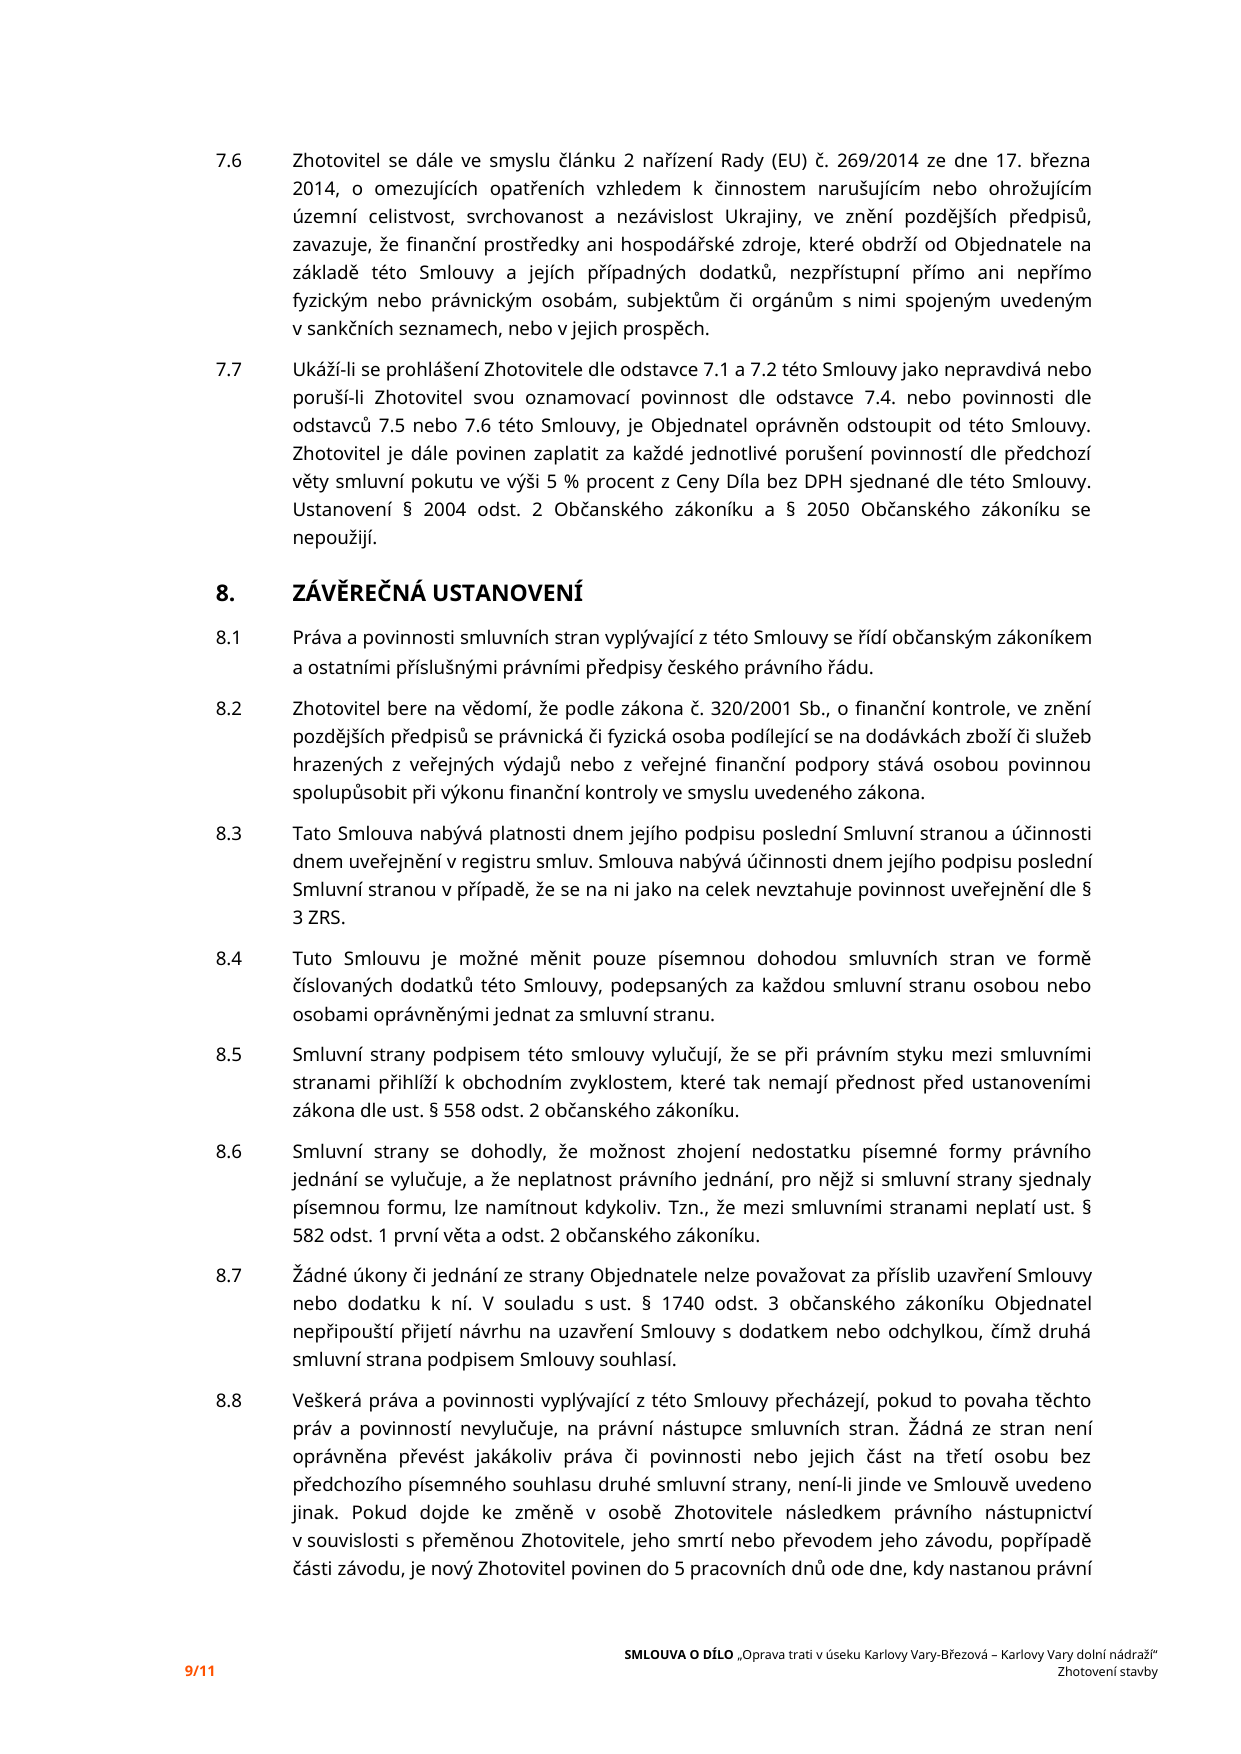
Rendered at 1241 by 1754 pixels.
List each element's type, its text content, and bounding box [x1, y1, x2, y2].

text Smluvní strany se dohodly, že možnost zhojení nedostatku písemné formy právního jednání se vylučuje, a že neplatnost právního jednání, pro nějž si smluvní strany sjednaly písemnou formu, lze namítnout kdykoliv. Tzn., že mezi smluvními stranami neplatí ust. § 582 odst. 1 první věta a odst. 2 občanského zákoníku. [216, 1138, 1093, 1247]
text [216, 1387, 1093, 1581]
text Zhotovitel bere na vědomí, že podle zákona č. 320/2001 Sb., o finanční kontrole, ve znění pozdějších předpisů se právnická či fyzická osoba podílející se na dodávkách zboží či služeb hrazených z veřejných výdajů nebo z veřejné finanční podpory stává osobou povinnou spolupůsobit při výkonu finanční kontroly ve smyslu uvedeného zákona. [216, 696, 1093, 805]
text Ukáží-li se prohlášení Zhotovitele dle odstavce 7.1 a 7.2 této Smlouvy jako nepravdivá nebo poruší-li Zhotovitel svou oznamovací povinnost dle odstavce 7.4. nebo povinnosti dle odstavců 7.5 nebo 7.6 této Smlouvy, je Objednatel oprávněn odstoupit od této Smlouvy. Zhotovitel je dále povinen zaplatit za každé jednotlivé porušení povinností dle předchozí věty smluvní pokutu ve výši 5 % procent z Ceny Díla bez DPH sjednané dle této Smlouvy. Ustanovení § 2004 odst. 2 Občanského zákoníku a § 2050 Občanského zákoníku se nepoužijí. [216, 356, 1093, 550]
text Zhotovitel se dále ve smyslu článku 2 nařízení Rady (EU) č. 269/2014 ze dne 17. března 2014, o omezujících opatřeních vzhledem k činnostem narušujícím nebo ohrožujícím územní celistvost, svrchovanost a nezávislost Ukrajiny, ve znění pozdějších předpisů, zavazuje, že finanční prostředky ani hospodářské zdroje, které obdrží od Objednatele na základě této Smlouvy a jejích případných dodatků, nezpřístupní přímo ani nepřímo fyzickým nebo právnickým osobám, subjektům či orgánům s nimi spojeným uvedeným v sankčních seznamech, nebo v jejich prospěch. [216, 147, 1093, 341]
text Práva a povinnosti smluvních stran vyplývající z této Smlouvy se řídí občanským zákoníkem a ostatními příslušnými právními předpisy českého právního řádu. [216, 624, 1093, 680]
text Smluvní strany podpisem této smlouvy vylučují, že se při právním styku mezi smluvními stranami přihlíží k obchodním zvyklostem, které tak nemají přednost před ustanoveními zákona dle ust. § 558 odst. 2 občanského zákoníku. [216, 1041, 1093, 1123]
text Tato Smlouva nabývá platnosti dnem jejího podpisu poslední Smluvní stranou a účinnosti dnem uveřejnění v registru smluv. Smlouva nabývá účinnosti dnem jejího podpisu poslední Smluvní stranou v případě, že se na ni jako na celek nevztahuje povinnost uveřejnění dle § 3 ZRS. [216, 820, 1093, 930]
text ZÁVĚREČNÁ USTANOVENÍ [216, 577, 1093, 608]
text Tuto Smlouvu je možné měnit pouze písemnou dohodou smluvních stran ve formě číslovaných dodatků této Smlouvy, podepsaných za každou smluvní stranu osobou nebo osobami oprávněnými jednat za smluvní stranu. [216, 945, 1093, 1026]
text Žádné úkony či jednání ze strany Objednatele nelze považovat za příslib uzavření Smlouvy nebo dodatku k ní. V souladu s ust. § 1740 odst. 3 občanského zákoníku Objednatel nepřipouští přijetí návrhu na uzavření Smlouvy s dodatkem nebo odchylkou, čímž druhá smluvní strana podpisem Smlouvy souhlasí. [216, 1262, 1093, 1372]
